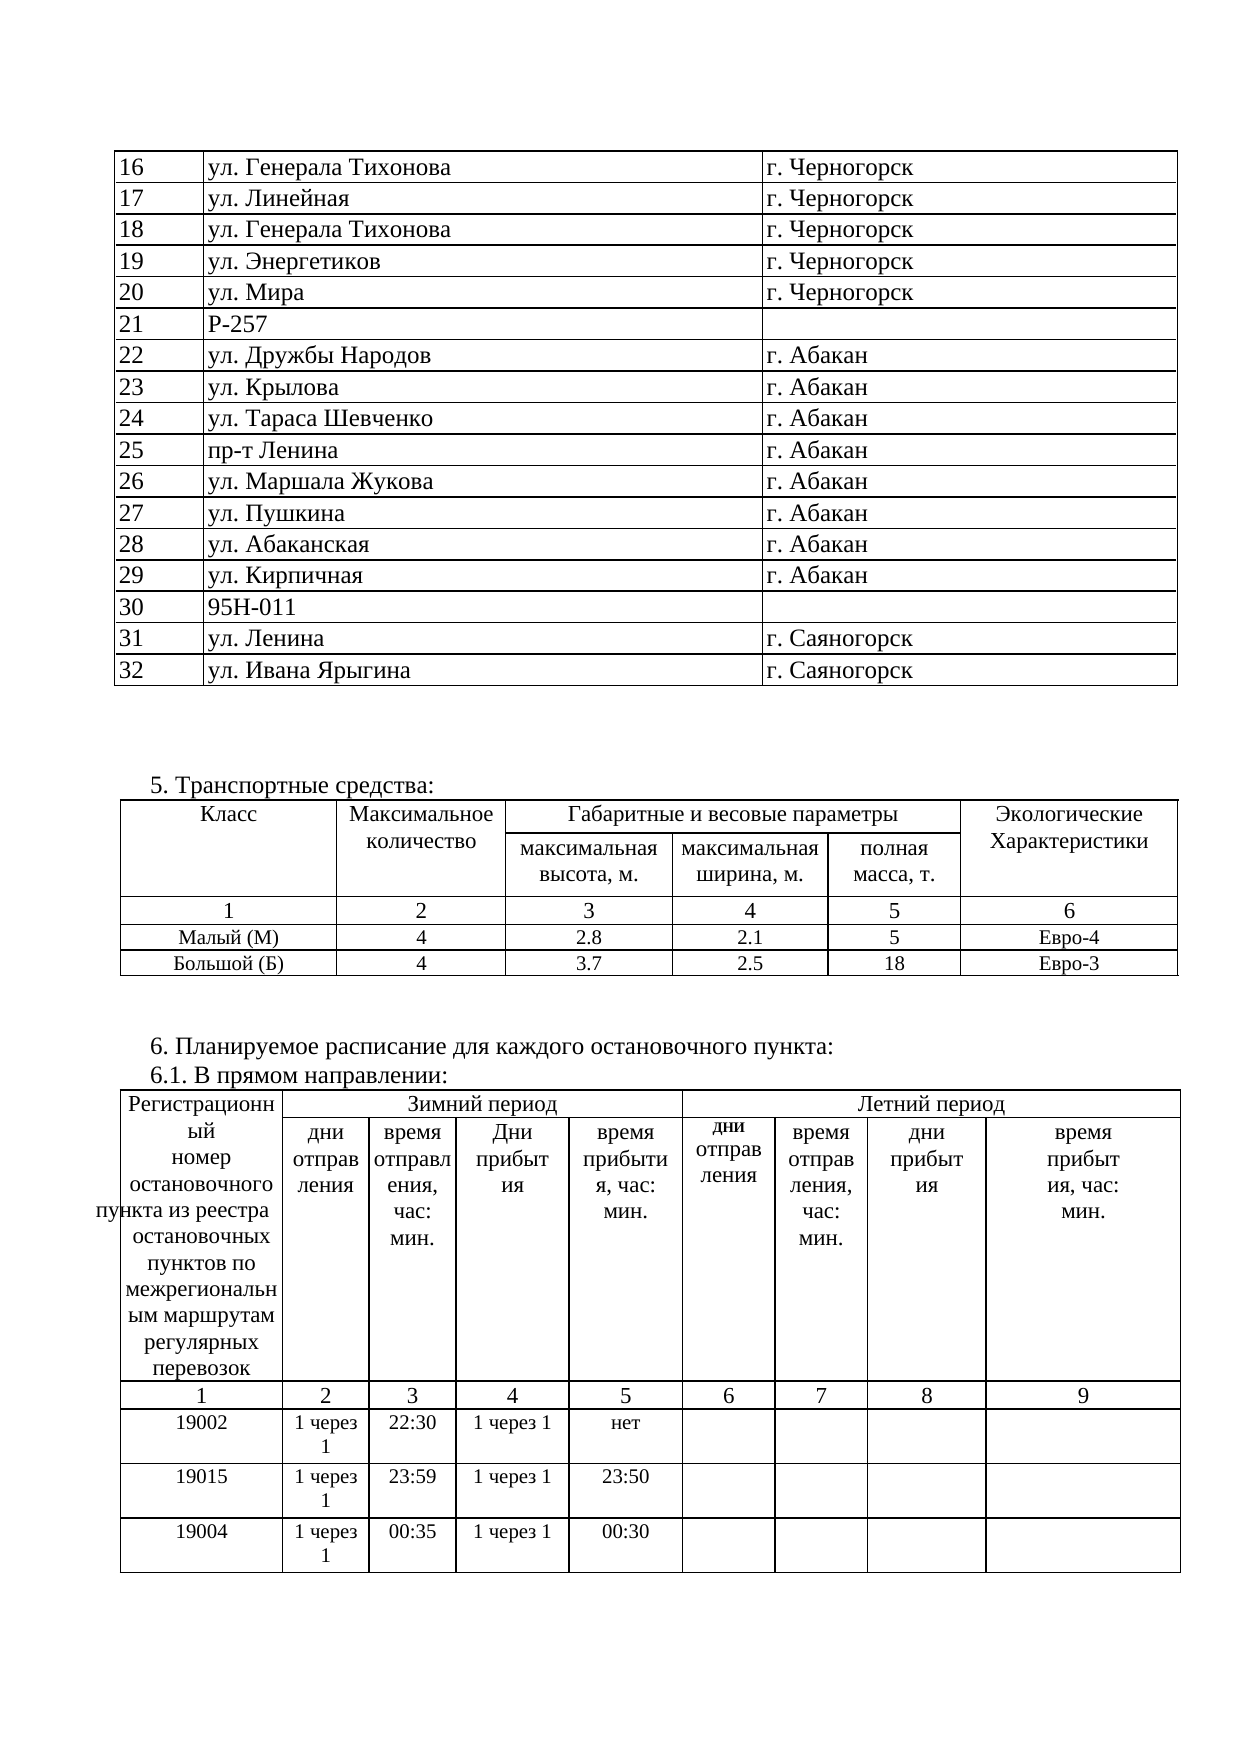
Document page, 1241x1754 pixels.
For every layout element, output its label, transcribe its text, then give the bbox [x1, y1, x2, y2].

table_cell г. Абакан [763, 528, 1177, 559]
table_cell [683, 1410, 774, 1463]
table_cell [868, 1519, 985, 1571]
table_cell ул. Абаканская [204, 529, 762, 559]
table_cell 24 [115, 403, 203, 433]
table_cell 1 через 1 [283, 1464, 368, 1517]
table_cell ул. Ивана Ярыгина [204, 655, 762, 685]
table_cell [987, 1410, 1180, 1463]
table_cell г. Черногорск [763, 244, 1177, 276]
table_cell 1 [121, 897, 336, 923]
table_cell 7 [776, 1382, 867, 1408]
table_cell ул. Кирпичная [204, 561, 762, 590]
table_cell 2.1 [673, 925, 827, 949]
table_cell 23 [115, 371, 203, 402]
table_cell [776, 1519, 867, 1571]
table_cell 5 [829, 897, 960, 923]
table_cell [868, 1410, 985, 1463]
table_cell 19 [115, 245, 203, 276]
table_cell 1 через 1 [457, 1519, 568, 1571]
table_cell 3 [370, 1382, 455, 1408]
table_header Максимальное количество [337, 801, 505, 896]
table_cell 3.7 [506, 951, 672, 975]
table_cell 32 [115, 654, 203, 685]
table_cell г. Абакан [763, 496, 1177, 527]
table_cell дни отправ ления [283, 1118, 368, 1380]
table_cell пр-т Ленина [204, 435, 762, 464]
table_header Класс [121, 801, 336, 896]
table_cell г. Абакан [763, 339, 1177, 370]
table_cell полная масса, т. [829, 834, 960, 896]
table_cell ул. Генерала Тихонова [204, 152, 762, 181]
table_cell 5 [570, 1382, 682, 1408]
table_cell время отправ ления, час: мин. [776, 1118, 867, 1380]
table_cell 6 [961, 897, 1177, 923]
table_cell 19015 [121, 1464, 282, 1517]
table_cell ул. Маршала Жукова [204, 466, 762, 496]
table_cell 1 через 1 [457, 1410, 568, 1463]
table_cell ул. Генерала Тихонова [204, 215, 762, 244]
table_cell 23:50 [570, 1464, 682, 1517]
table_cell Р-257 [204, 309, 762, 339]
table_cell 27 [115, 497, 203, 527]
table_cell 23:59 [370, 1464, 455, 1517]
table_cell 4 [673, 897, 827, 923]
table_cell 95Н-011 [204, 592, 762, 622]
table_cell г. Абакан [763, 433, 1177, 464]
table_cell 29 [115, 560, 203, 590]
table_cell Евро-4 [961, 925, 1177, 949]
table_cell [776, 1410, 867, 1463]
table_cell г. Черногорск [763, 181, 1177, 213]
table_cell 2.8 [506, 925, 672, 949]
table_cell 19002 [121, 1410, 282, 1463]
table_cell 4 [457, 1382, 568, 1408]
table_cell 21 [115, 308, 203, 339]
table_cell г. Черногорск [763, 152, 1177, 181]
table_cell максимальная ширина, м. [673, 834, 827, 896]
table_header Экологические Характеристики [961, 801, 1177, 896]
table_cell [683, 1519, 774, 1571]
table_cell 30 [115, 591, 203, 622]
table_cell максимальная высота, м. [506, 834, 672, 896]
table_cell ул. Линейная [204, 183, 762, 213]
text 6.1. В прямом направлении: [150, 1060, 1090, 1089]
table_cell 26 [115, 466, 203, 496]
table_cell 18 [829, 951, 960, 975]
table_cell 2 [337, 897, 505, 923]
table_cell Малый (М) [121, 925, 336, 949]
table_cell время прибыт ия, час: мин. [987, 1118, 1180, 1380]
table_cell 31 [115, 623, 203, 653]
table_cell г. Черногорск [763, 213, 1177, 244]
table_cell 19004 [121, 1519, 282, 1571]
text 6. Планируемое расписание для каждого остановочного пункта: [150, 1031, 1090, 1060]
table_cell 4 [337, 951, 505, 975]
table_cell г. Абакан [763, 559, 1177, 590]
table_cell [987, 1464, 1180, 1517]
table_cell г. Черногорск [763, 276, 1177, 307]
table_cell 9 [987, 1382, 1180, 1408]
table_header Габаритные и весовые параметры [506, 801, 960, 832]
table_cell 18 [115, 214, 203, 244]
table_cell 1 через 1 [457, 1464, 568, 1517]
table_cell 4 [337, 925, 505, 949]
table_cell г. Саяногорск [763, 622, 1177, 653]
table_cell Дни прибыт ия [457, 1118, 568, 1380]
table_cell г. Абакан [763, 402, 1177, 433]
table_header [121, 1091, 282, 1380]
table_cell 5 [829, 925, 960, 949]
table_cell время прибыти я, час: мин. [570, 1118, 682, 1380]
table_cell [987, 1519, 1180, 1571]
table_cell 6 [683, 1382, 774, 1408]
table_cell 00:30 [570, 1519, 682, 1571]
table_cell 16 [115, 152, 203, 181]
table_cell г. Абакан [763, 465, 1177, 496]
table_cell 22 [115, 340, 203, 370]
table_cell 1 через 1 [283, 1519, 368, 1571]
table_cell 1 через 1 [283, 1410, 368, 1463]
table_cell г. Абакан [763, 370, 1177, 402]
table_cell ул. Ленина [204, 623, 762, 653]
table_cell 1 [121, 1382, 282, 1408]
table_cell 3 [506, 897, 672, 923]
table_cell 00:35 [370, 1519, 455, 1571]
table_cell ул. Тараса Шевченко [204, 403, 762, 433]
table_cell ул. Пушкина [204, 498, 762, 527]
table_cell [763, 590, 1177, 622]
table_cell дни прибыт ия [868, 1118, 985, 1380]
table_cell [763, 307, 1177, 339]
table_cell время отправл ения, час: мин. [370, 1118, 455, 1380]
table_cell ул. Энергетиков [204, 246, 762, 276]
table_cell Евро-3 [961, 951, 1177, 975]
table_cell ДНИ отправ ления [683, 1118, 774, 1380]
table_cell нет [570, 1410, 682, 1463]
table_cell [776, 1464, 867, 1517]
table_cell Большой (Б) [121, 951, 336, 975]
table_cell 25 [115, 434, 203, 464]
table_cell 8 [868, 1382, 985, 1408]
table_cell ул. Дружбы Народов [204, 340, 762, 370]
table_cell ул. Мира [204, 277, 762, 307]
table_cell 2 [283, 1382, 368, 1408]
table_cell ул. Крылова [204, 372, 762, 402]
table_cell [868, 1464, 985, 1517]
table_header Зимний период [283, 1091, 682, 1117]
table_cell [683, 1464, 774, 1517]
table_cell 22:30 [370, 1410, 455, 1463]
table_cell 2.5 [673, 951, 827, 975]
table_cell 17 [115, 183, 203, 213]
table_cell 28 [115, 529, 203, 559]
table_cell 20 [115, 277, 203, 307]
table_header Летний период [683, 1091, 1180, 1117]
table_cell г. Саяногорск [763, 653, 1177, 685]
text 5. Транспортные средства: [150, 770, 1090, 799]
